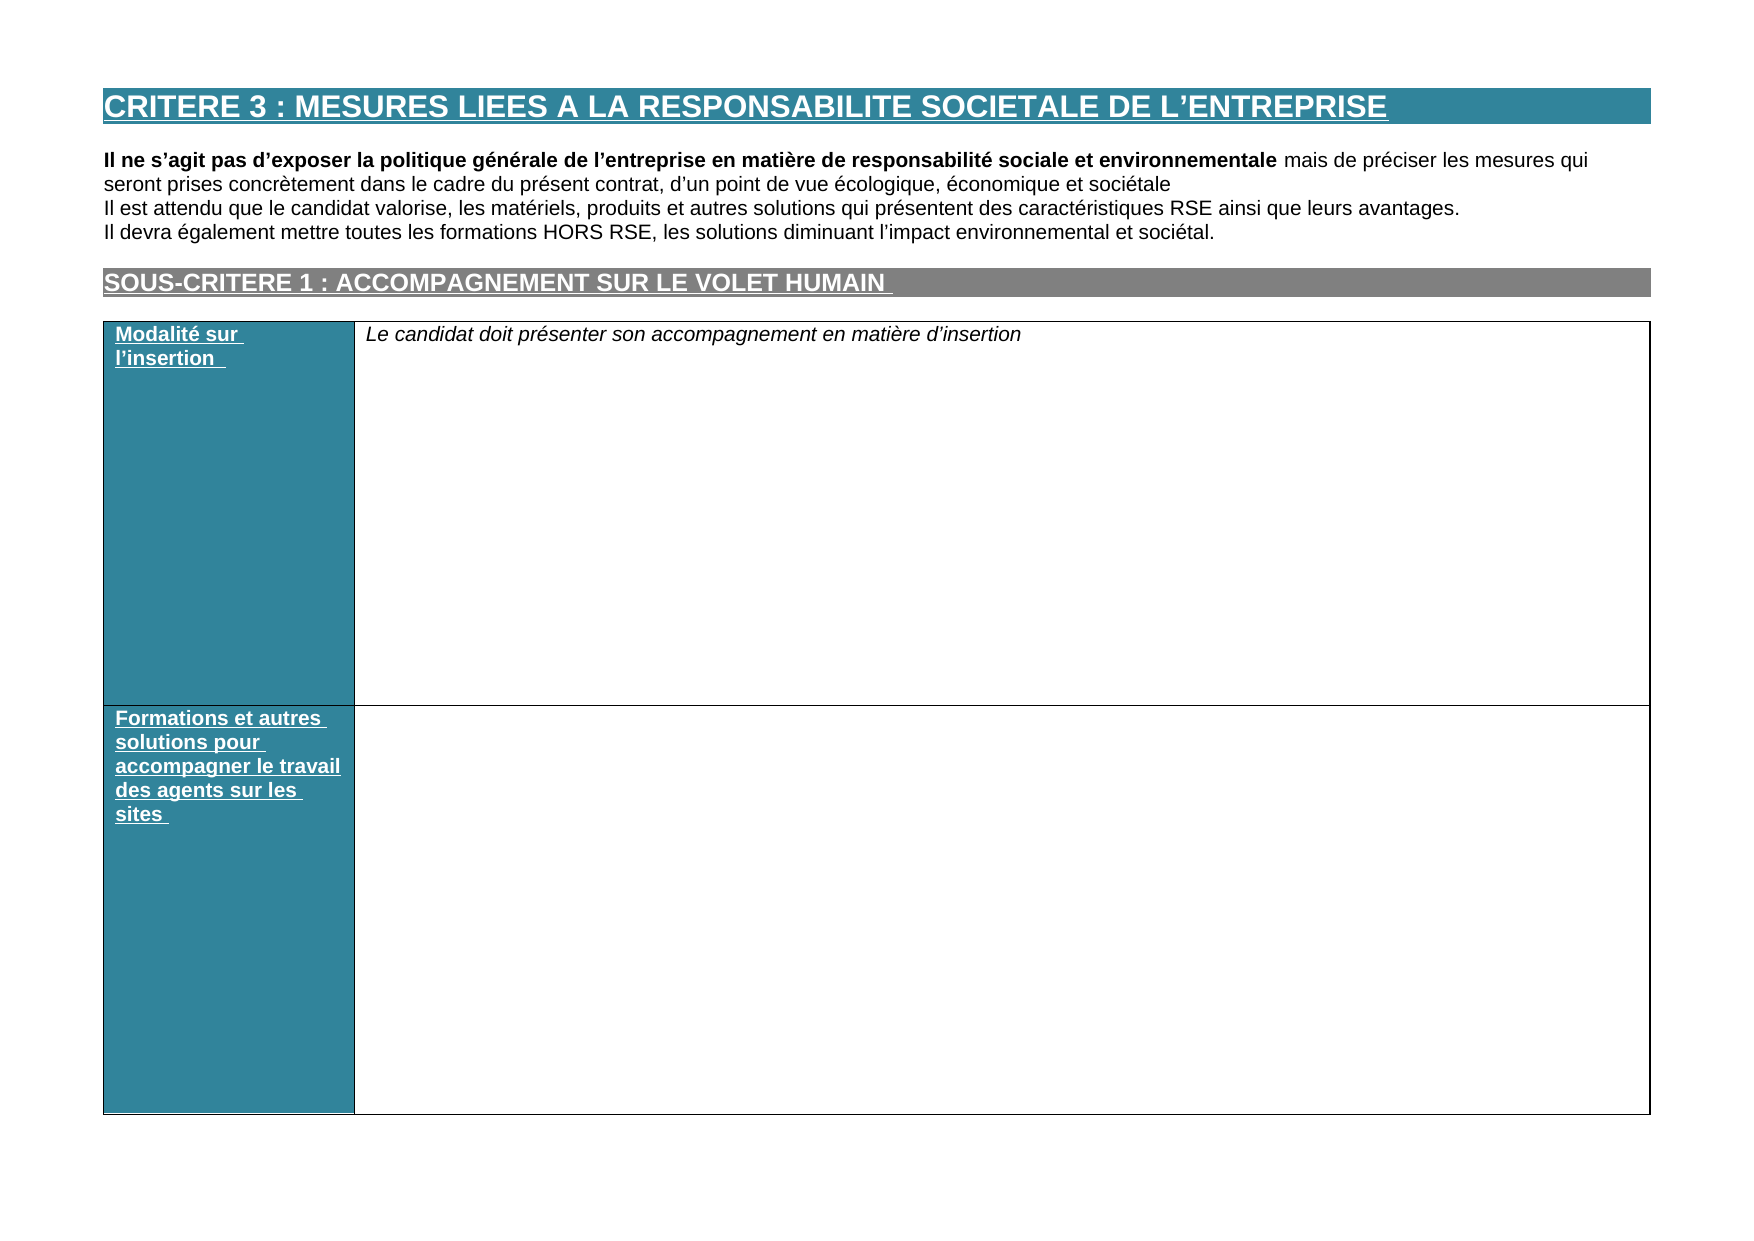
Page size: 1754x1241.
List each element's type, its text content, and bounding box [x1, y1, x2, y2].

table_cell [355, 706, 1649, 1113]
table_header Le candidat doit présenter son accompagnement en matière d’insertion [355, 322, 1649, 705]
table_header Modalité sur l’insertion [104, 322, 354, 705]
text Il devra également mettre toutes les formations HORS RSE, les solutions diminuant l’impact environnemental et sociétal. [103, 220, 1651, 244]
text Il ne s’agit pas d’exposer la politique générale de l’entreprise en matière de responsabilité sociale et environnementale mais de préciser les mesures qui seront prises concrètement dans le cadre du présent contrat, d’un point de vue écologique, économique et sociétale [103, 148, 1651, 196]
text CRITERE 3 : MESURES LIEES A LA RESPONSABILITE SOCIETALE DE L’ENTREPRISE [103, 88, 1651, 124]
table_cell Formations et autres solutions pour accompagner le travail des agents sur les sites [104, 706, 354, 1113]
text SOUS-CRITERE 1 : ACCOMPAGNEMENT SUR LE VOLET HUMAIN [103, 268, 1651, 297]
text Il est attendu que le candidat valorise, les matériels, produits et autres solutions qui présentent des caractéristiques RSE ainsi que leurs avantages. [103, 196, 1651, 220]
